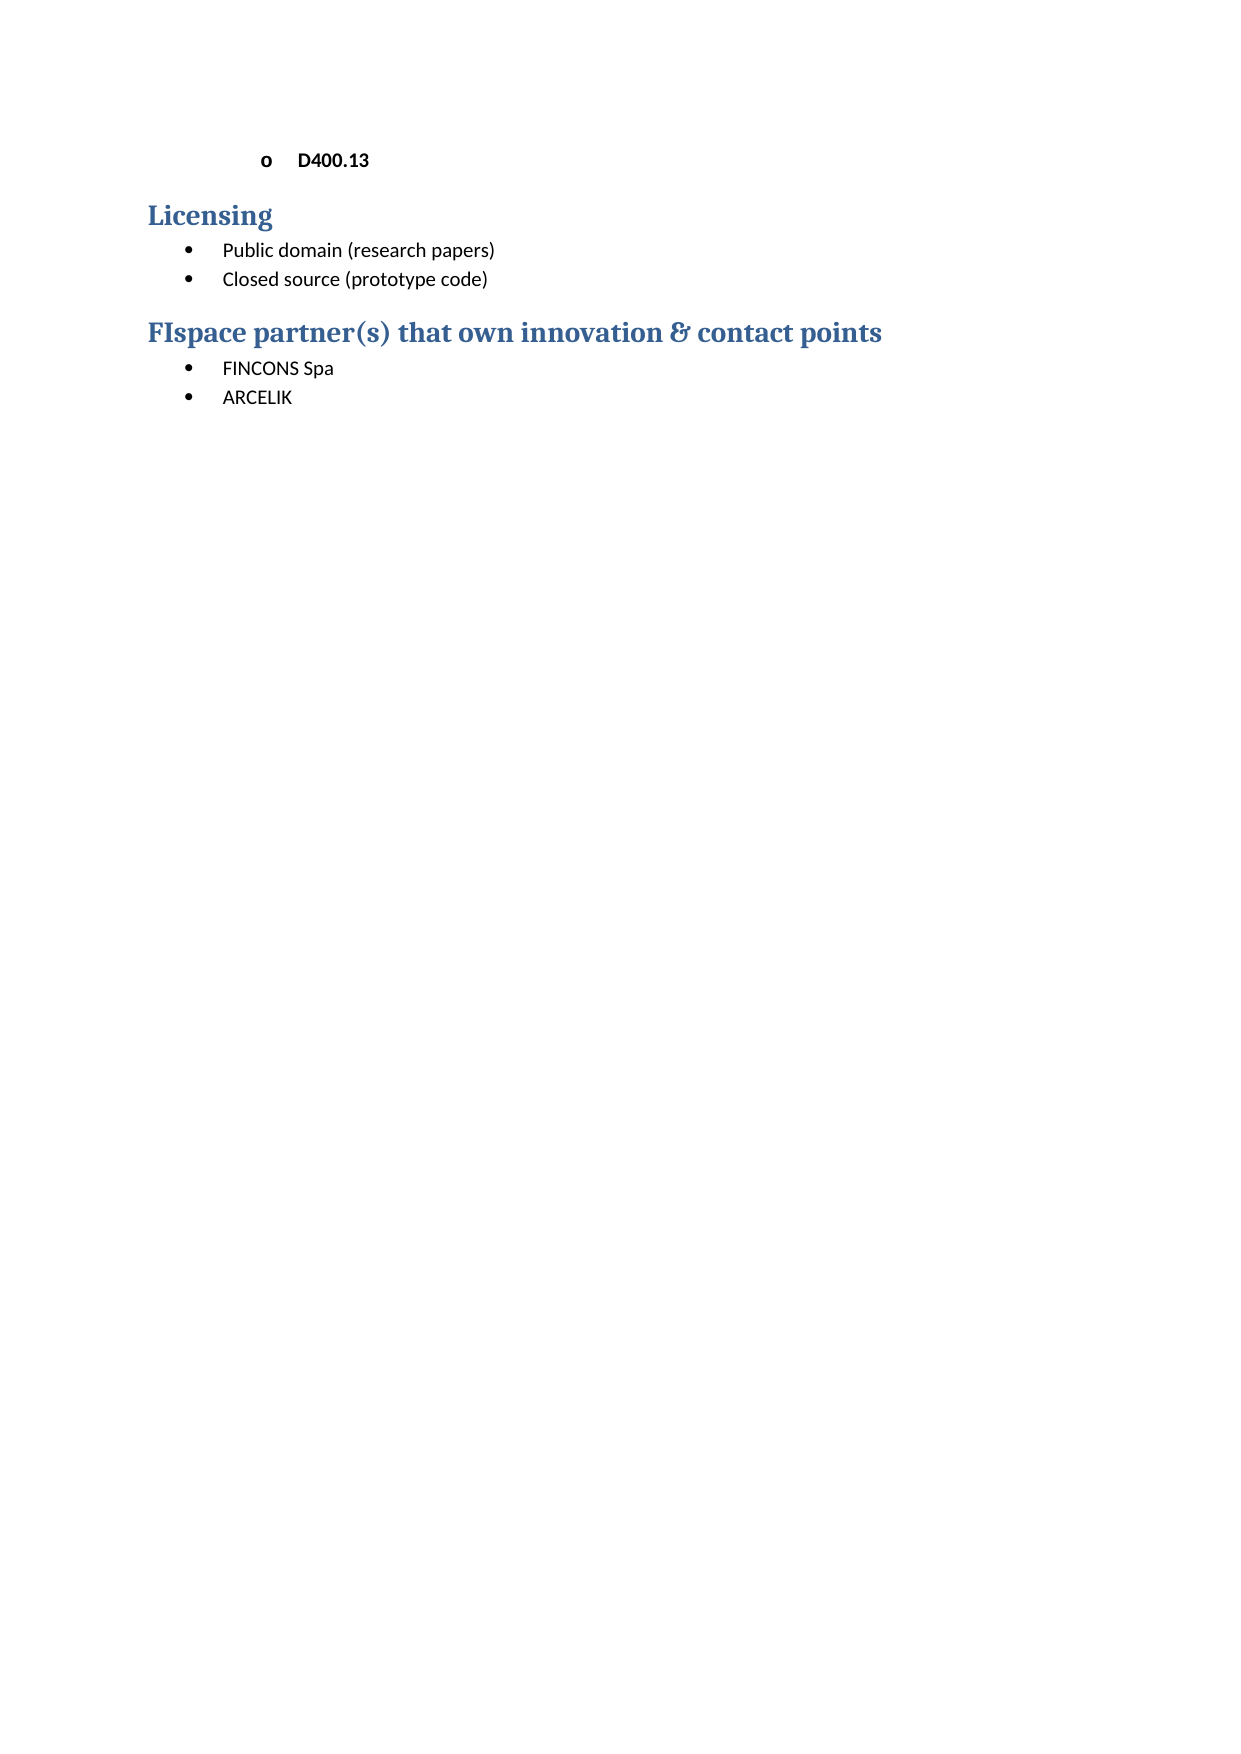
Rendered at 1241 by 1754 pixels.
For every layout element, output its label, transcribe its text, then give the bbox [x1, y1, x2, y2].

list Public domain (research papers) [185, 237, 1093, 263]
subtitle FIspace partner(s) that own innovation & contact points [148, 317, 1093, 350]
subtitle Licensing [148, 199, 1093, 232]
list ARCELIK [185, 384, 1093, 410]
list FINCONS Spa [185, 355, 1093, 381]
list Closed source (prototype code) [185, 267, 1093, 292]
list D400.13 [260, 148, 1093, 174]
